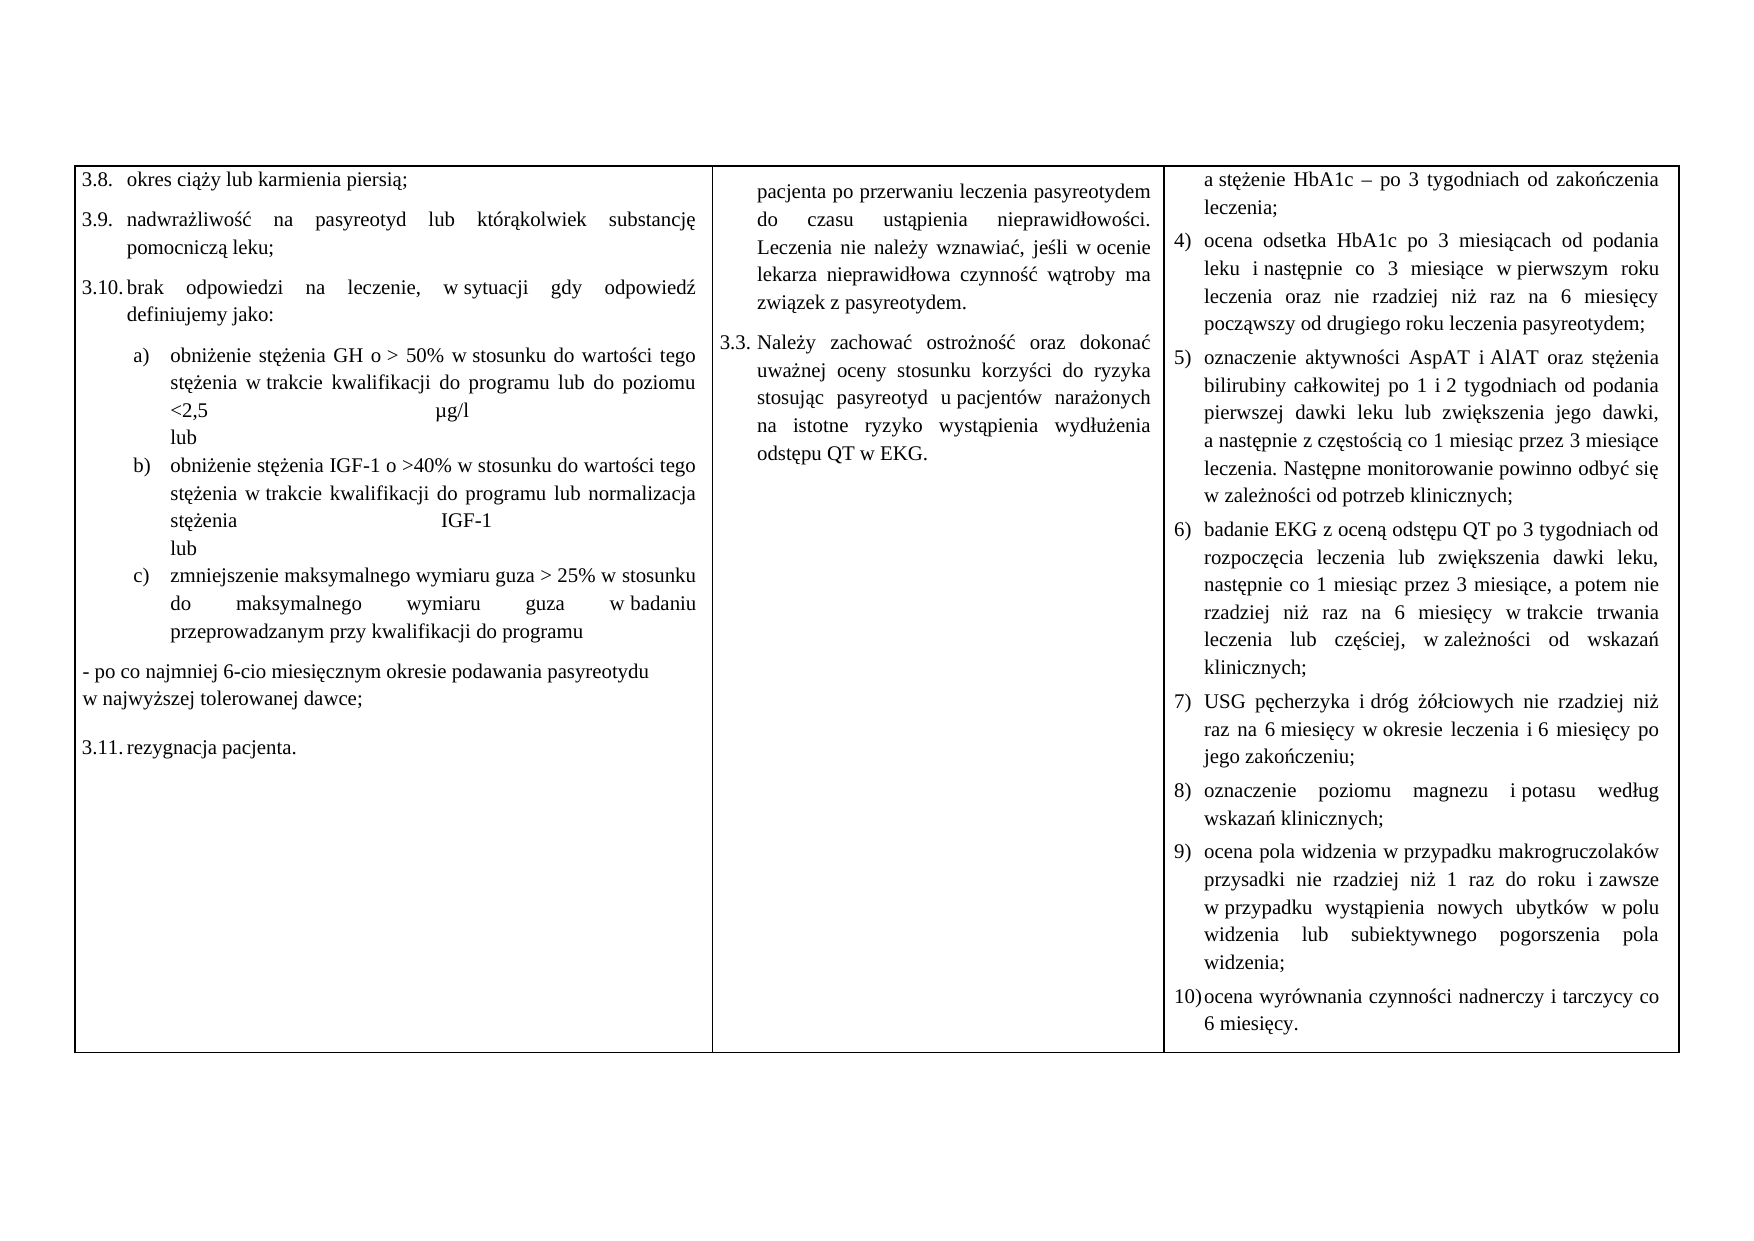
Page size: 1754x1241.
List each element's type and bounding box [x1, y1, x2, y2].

table_cell [713, 167, 1163, 1052]
table_cell [76, 167, 712, 1052]
table_cell [1165, 167, 1678, 1052]
